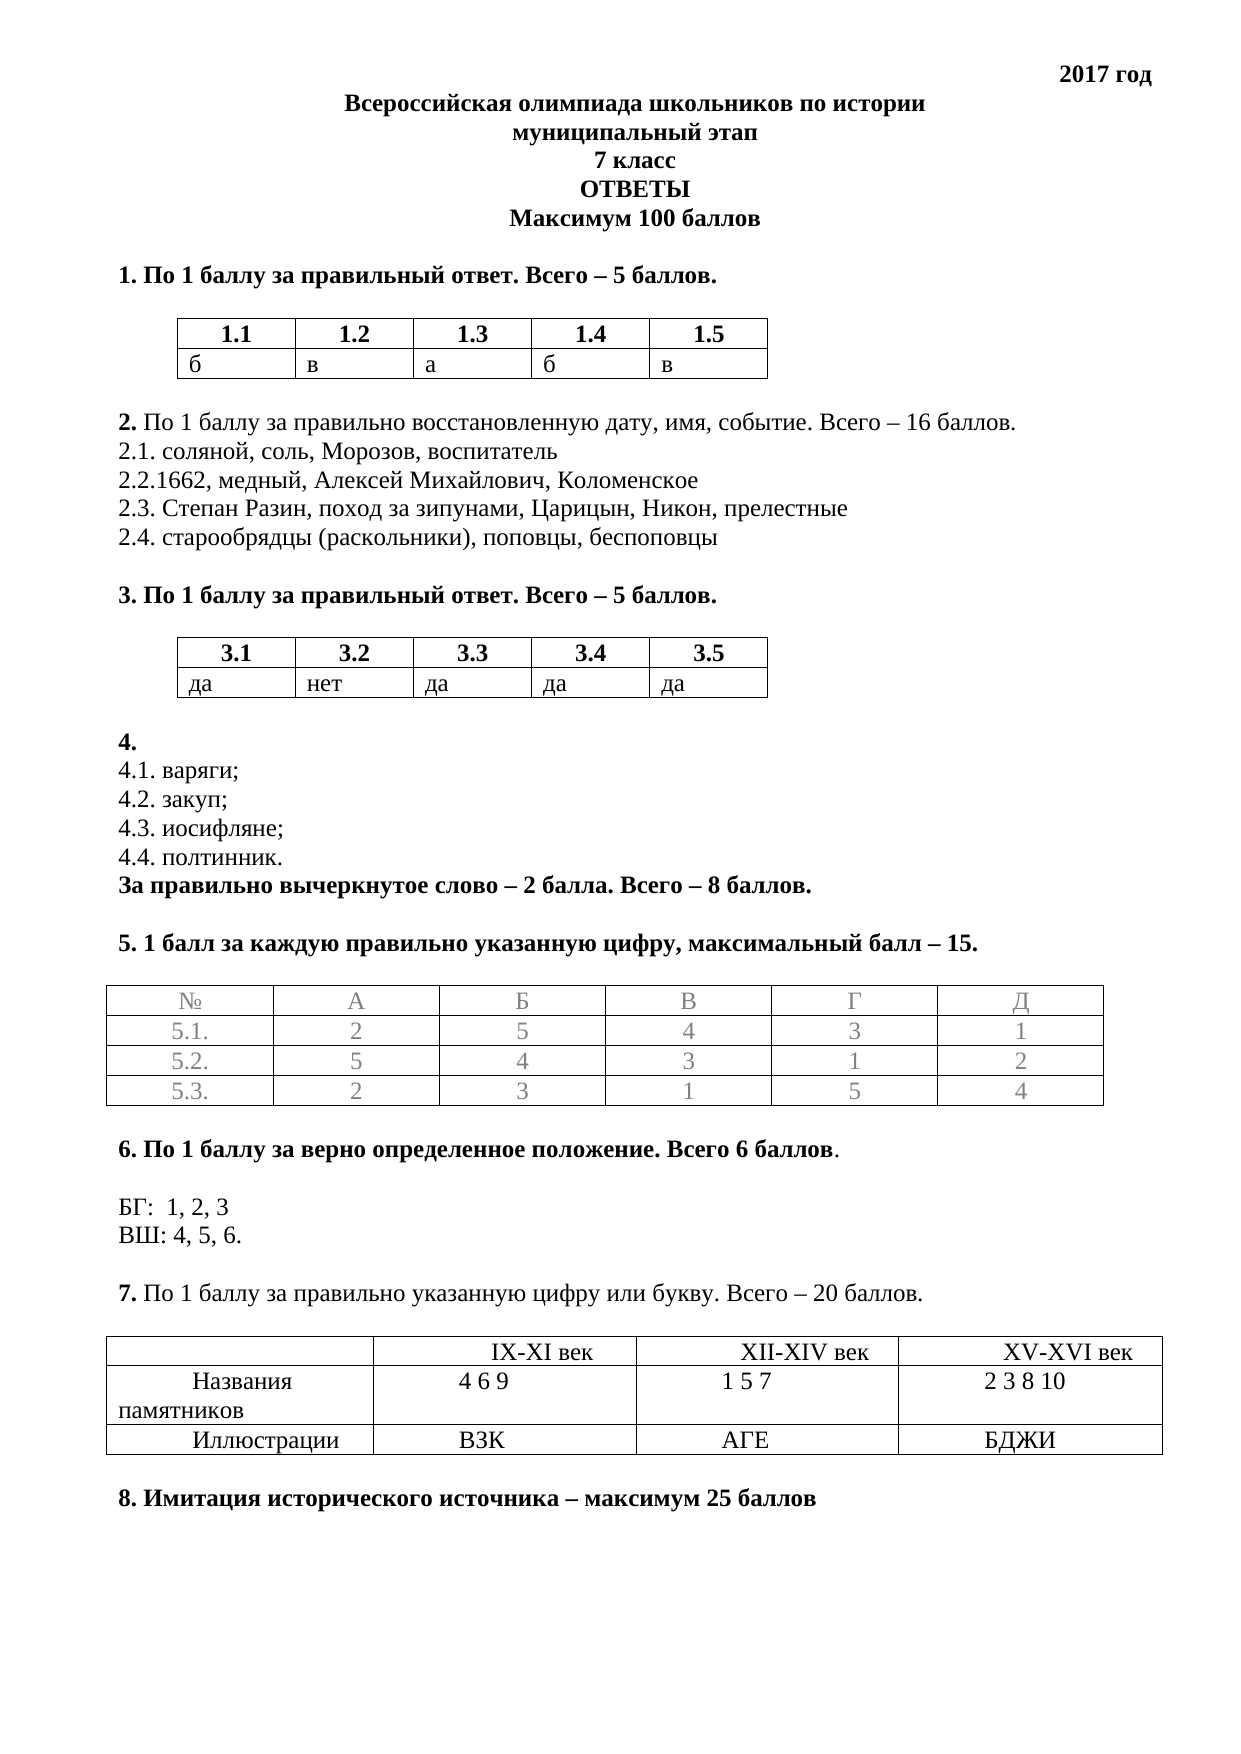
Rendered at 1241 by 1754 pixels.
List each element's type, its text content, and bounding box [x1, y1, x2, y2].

text За правильно вычеркнутое слово – 2 балла. Всего – 8 баллов. [118, 870, 1152, 899]
table_cell 4 [938, 1076, 1103, 1104]
text 1. По 1 баллу за правильный ответ. Всего – 5 баллов. [118, 260, 1152, 289]
table_cell Иллюстрации [107, 1425, 373, 1454]
table_header 1.5 [650, 319, 767, 348]
table_header XII-XIV век [637, 1337, 898, 1365]
table_header № [107, 986, 273, 1015]
text 3. По 1 баллу за правильный ответ. Всего – 5 баллов. [118, 580, 1152, 608]
text 2017 год [118, 59, 1152, 88]
table_cell 2 [938, 1046, 1103, 1075]
table_header 1.2 [296, 319, 413, 348]
table_header Д [938, 986, 1103, 1015]
text Всероссийская олимпиада школьников по истории [118, 88, 1152, 117]
text 7. По 1 баллу за правильно указанную цифру или букву. Всего – 20 баллов. [118, 1278, 1152, 1307]
text муниципальный этап [118, 117, 1152, 145]
table_cell 5 [274, 1046, 439, 1075]
table_cell 4 [606, 1016, 771, 1045]
table_cell 1 [938, 1016, 1103, 1045]
table_cell 3 [440, 1076, 605, 1104]
text 7 класс [118, 145, 1152, 174]
text 2.1. соляной, соль, Морозов, воспитатель [118, 436, 1152, 465]
table_header 1.4 [532, 319, 649, 348]
text 5. 1 балл за каждую правильно указанную цифру, максимальный балл – 15. [118, 928, 1152, 957]
table_header 3.4 [532, 638, 649, 667]
text 2.4. старообрядцы (раскольники), поповцы, беспоповцы [118, 522, 1152, 551]
text 2.3. Степан Разин, поход за зипунами, Царицын, Никон, прелестные [118, 493, 1152, 522]
table_cell 5.1. [107, 1016, 273, 1045]
table_cell Названия памятников [107, 1366, 373, 1424]
table_cell б [178, 349, 295, 377]
table_header 3.2 [296, 638, 413, 667]
table_cell 5 [772, 1076, 937, 1104]
table_cell БДЖИ [899, 1425, 1162, 1454]
text 4. [118, 727, 1152, 755]
table_cell да [650, 668, 767, 697]
table_header Г [772, 986, 937, 1015]
table_cell 2 3 8 10 [899, 1366, 1162, 1424]
table_cell а [414, 349, 531, 377]
text 6. По 1 баллу за верно определенное положение. Всего 6 баллов. [118, 1134, 1152, 1163]
table_header 1.1 [178, 319, 295, 348]
text 4.4. полтинник. [118, 842, 1152, 870]
table_header 3.3 [414, 638, 531, 667]
text ВШ: 4, 5, 6. [118, 1221, 1152, 1249]
table_cell 5 [440, 1016, 605, 1045]
table_cell 3 [772, 1016, 937, 1045]
table_cell 3 [606, 1046, 771, 1075]
table_cell да [178, 668, 295, 697]
table_header Б [440, 986, 605, 1015]
text 4.3. иосифляне; [118, 813, 1152, 842]
text 2. По 1 баллу за правильно восстановленную дату, имя, событие. Всего – 16 баллов. [118, 407, 1152, 436]
table_header 3.1 [178, 638, 295, 667]
table_header 3.5 [650, 638, 767, 667]
table_cell 2 [274, 1016, 439, 1045]
table_cell 5.2. [107, 1046, 273, 1075]
table_cell АГЕ [637, 1425, 898, 1454]
text 4.2. закуп; [118, 784, 1152, 813]
table_header В [606, 986, 771, 1015]
table_cell ВЗК [374, 1425, 636, 1454]
table_cell в [296, 349, 413, 377]
table_cell 1 [606, 1076, 771, 1104]
table_cell 1 5 7 [637, 1366, 898, 1424]
table_header XV-XVI век [899, 1337, 1162, 1365]
table_cell 2 [274, 1076, 439, 1104]
table_header [107, 1337, 373, 1365]
text 4.1. варяги; [118, 755, 1152, 784]
text 2.2.1662, медный, Алексей Михайлович, Коломенское [118, 465, 1152, 493]
table_cell б [532, 349, 649, 377]
table_cell в [650, 349, 767, 377]
table_cell 4 6 9 [374, 1366, 636, 1424]
text БГ: 1, 2, 3 [118, 1192, 1152, 1221]
table_header 1.3 [414, 319, 531, 348]
table_cell 4 [440, 1046, 605, 1075]
table_cell да [414, 668, 531, 697]
table_header А [274, 986, 439, 1015]
table_cell 5.3. [107, 1076, 273, 1104]
table_cell нет [296, 668, 413, 697]
table_cell 1 [772, 1046, 937, 1075]
table_header IX-XI век [374, 1337, 636, 1365]
table_cell да [532, 668, 649, 697]
text Максимум 100 баллов [118, 203, 1152, 232]
text ОТВЕТЫ [118, 174, 1152, 203]
text 8. Имитация исторического источника – максимум 25 баллов [118, 1483, 1152, 1512]
